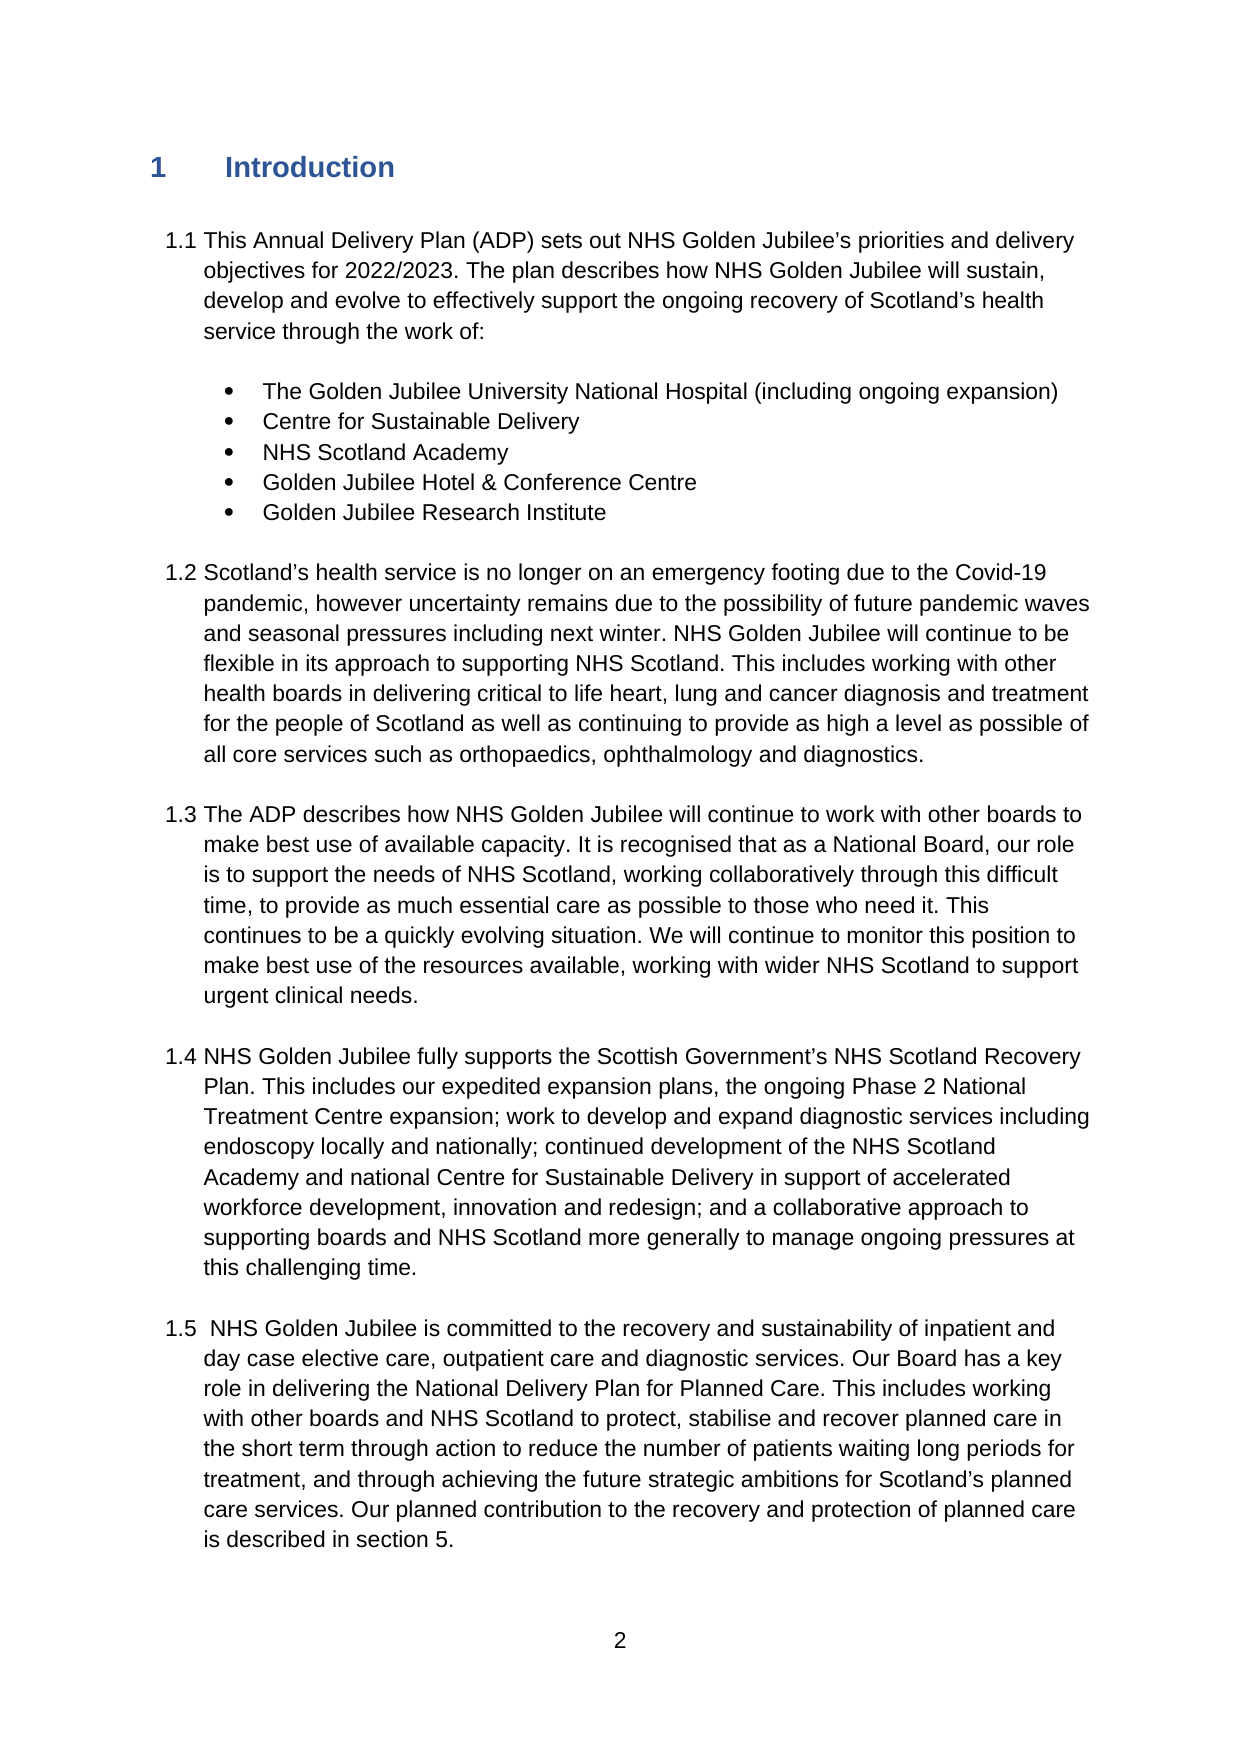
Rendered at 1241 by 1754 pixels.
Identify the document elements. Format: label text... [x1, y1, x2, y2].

list Centre for Sustainable Delivery [225, 408, 1090, 435]
list Golden Jubilee Hotel & Conference Centre [225, 469, 1090, 495]
list The Golden Jubilee University National Hospital (including ongoing expansion) [225, 378, 1090, 404]
list NHS Scotland Academy [225, 438, 1090, 465]
list Introduction [150, 150, 1090, 183]
list The ADP describes how NHS Golden Jubilee will continue to work with other boards to make best use of available capacity. It is recognised that as a National Board, our role is to support the needs of NHS Scotland, working collaboratively through this difficult time, to provide as much essential care as possible to those who need it. This continues to be a quickly evolving situation. We will continue to monitor this position to make best use of the resources available, working with wider NHS Scotland to support urgent clinical needs. [165, 801, 1090, 1009]
list This Annual Delivery Plan (ADP) sets out NHS Golden Jubilee’s priorities and delivery objectives for 2022/2023. The plan describes how NHS Golden Jubilee will sustain, develop and evolve to effectively support the ongoing recovery of Scotland’s health service through the work of: [165, 227, 1090, 374]
list NHS Golden Jubilee is committed to the recovery and sustainability of inpatient and day case elective care, outpatient care and diagnostic services. Our Board has a key role in delivering the National Delivery Plan for Planned Care. This includes working with other boards and NHS Scotland to protect, stabilise and recover planned care in the short term through action to reduce the number of patients waiting long periods for treatment, and through achieving the future strategic ambitions for Scotland’s planned care services. Our planned contribution to the recovery and protection of planned care is described in section 5. [165, 1314, 1090, 1552]
list NHS Golden Jubilee fully supports the Scottish Government’s NHS Scotland Recovery Plan. This includes our expedited expansion plans, the ongoing Phase 2 National Treatment Centre expansion; work to develop and expand diagnostic services including endoscopy locally and nationally; continued development of the NHS Scotland Academy and national Centre for Sustainable Delivery in support of accelerated workforce development, innovation and redesign; and a collaborative approach to supporting boards and NHS Scotland more generally to manage ongoing pressures at this challenging time. [165, 1043, 1090, 1281]
list Golden Jubilee Research Institute [225, 499, 1090, 525]
list Scotland’s health service is no longer on an emergency footing due to the Covid-19 pandemic, however uncertainty remains due to the possibility of future pandemic waves and seasonal pressures including next winter. NHS Golden Jubilee will continue to be flexible in its approach to supporting NHS Scotland. This includes working with other health boards in delivering critical to life heart, lung and cancer diagnosis and treatment for the people of Scotland as well as continuing to provide as high a level as possible of all core services such as orthopaedics, ophthalmology and diagnostics. [165, 559, 1090, 767]
